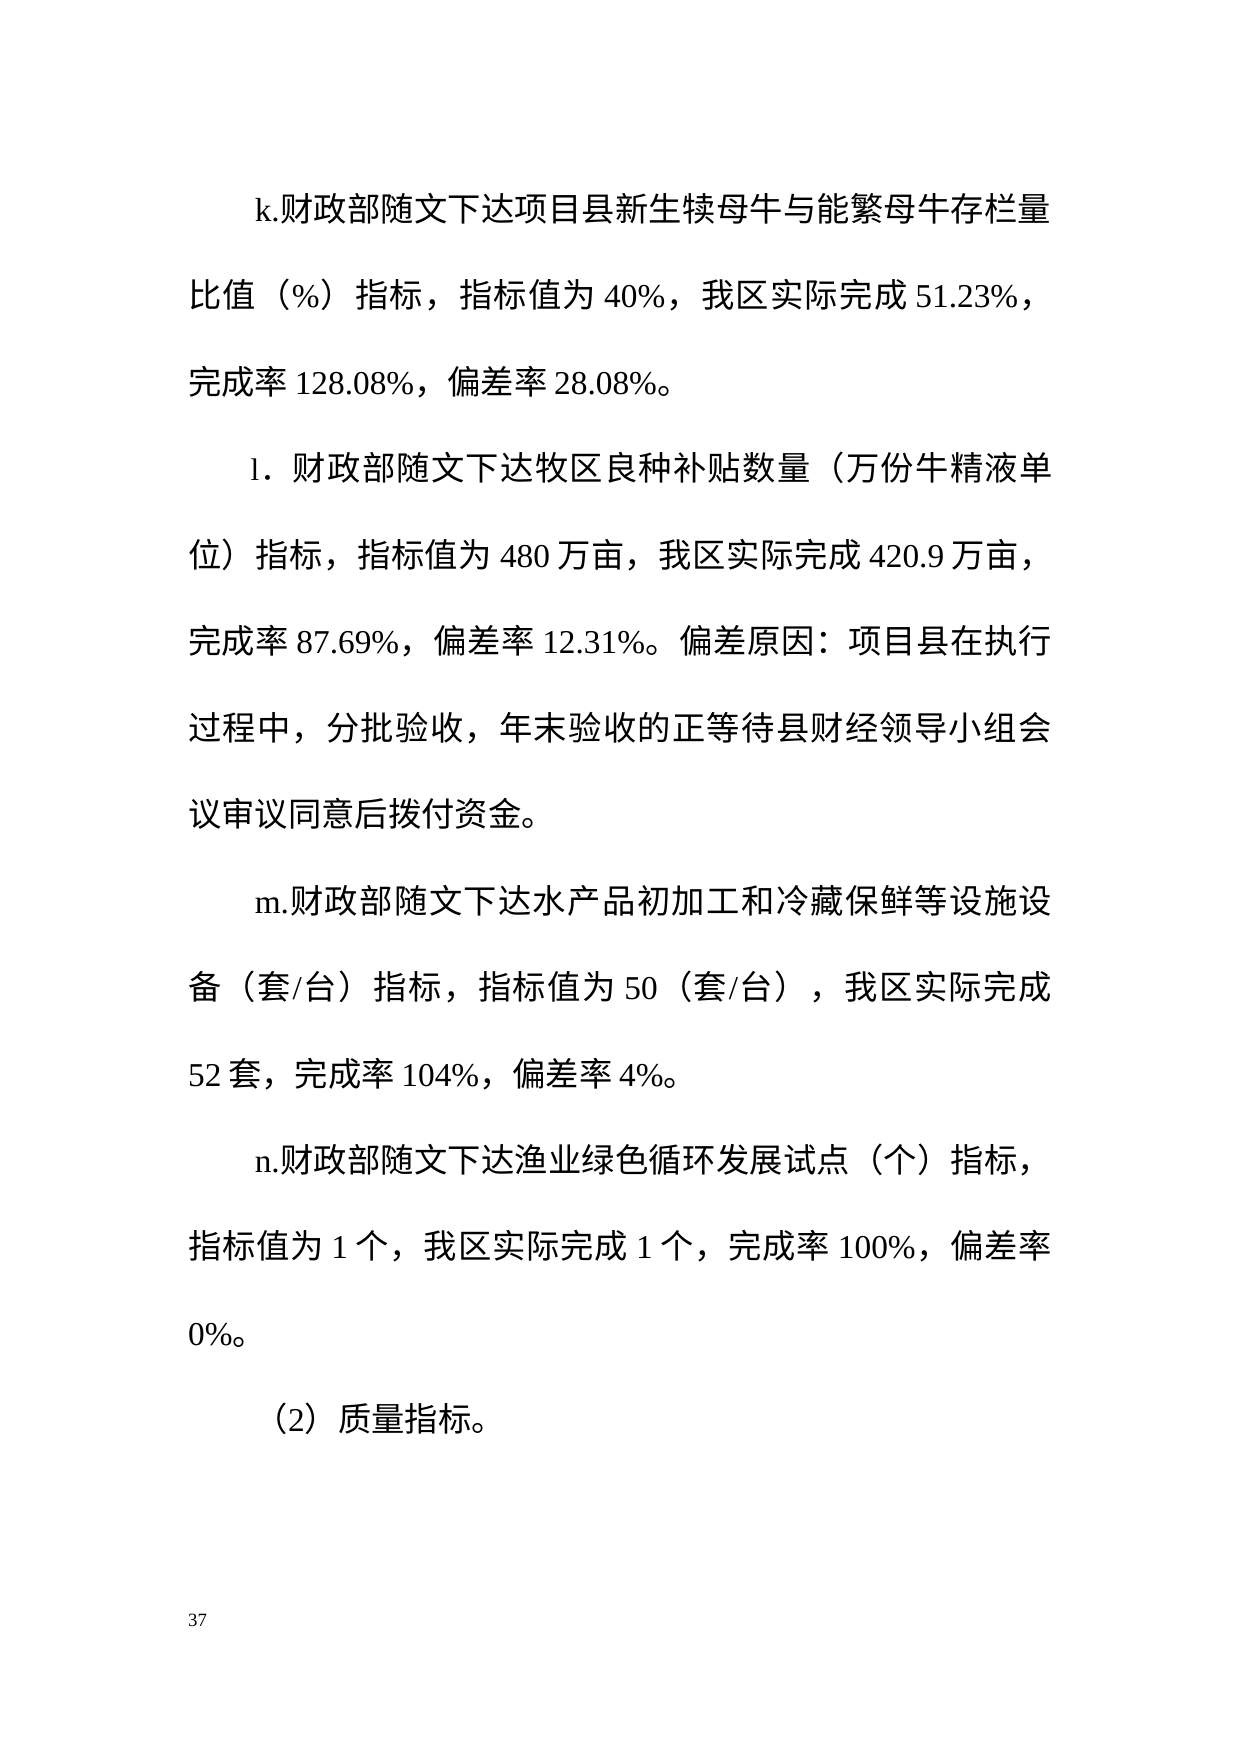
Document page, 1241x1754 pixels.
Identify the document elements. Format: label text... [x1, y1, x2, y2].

text k.财政部随文下达项目县新生犊母牛与能繁母牛存栏量比值（%）指标，指标值为40%，我区实际完成51.23%，完成率128.08%，偏差率28.08%。 [188, 164, 1052, 423]
text m.财政部随文下达水产品初加工和冷藏保鲜等设施设备（套/台）指标，指标值为50（套/台），我区实际完成52套，完成率104%，偏差率4%。 [188, 855, 1052, 1115]
text l．财政部随文下达牧区良种补贴数量（万份牛精液单位）指标，指标值为480万亩，我区实际完成420.9万亩，完成率87.69%，偏差率12.31%。偏差原因：项目县在执行过程中，分批验收，年末验收的正等待县财经领导小组会议审议同意后拨付资金。 [188, 423, 1052, 855]
text （2）质量指标。 [188, 1374, 1052, 1504]
text n.财政部随文下达渔业绿色循环发展试点（个）指标，指标值为1个，我区实际完成1个，完成率100%，偏差率0%。 [188, 1115, 1052, 1374]
